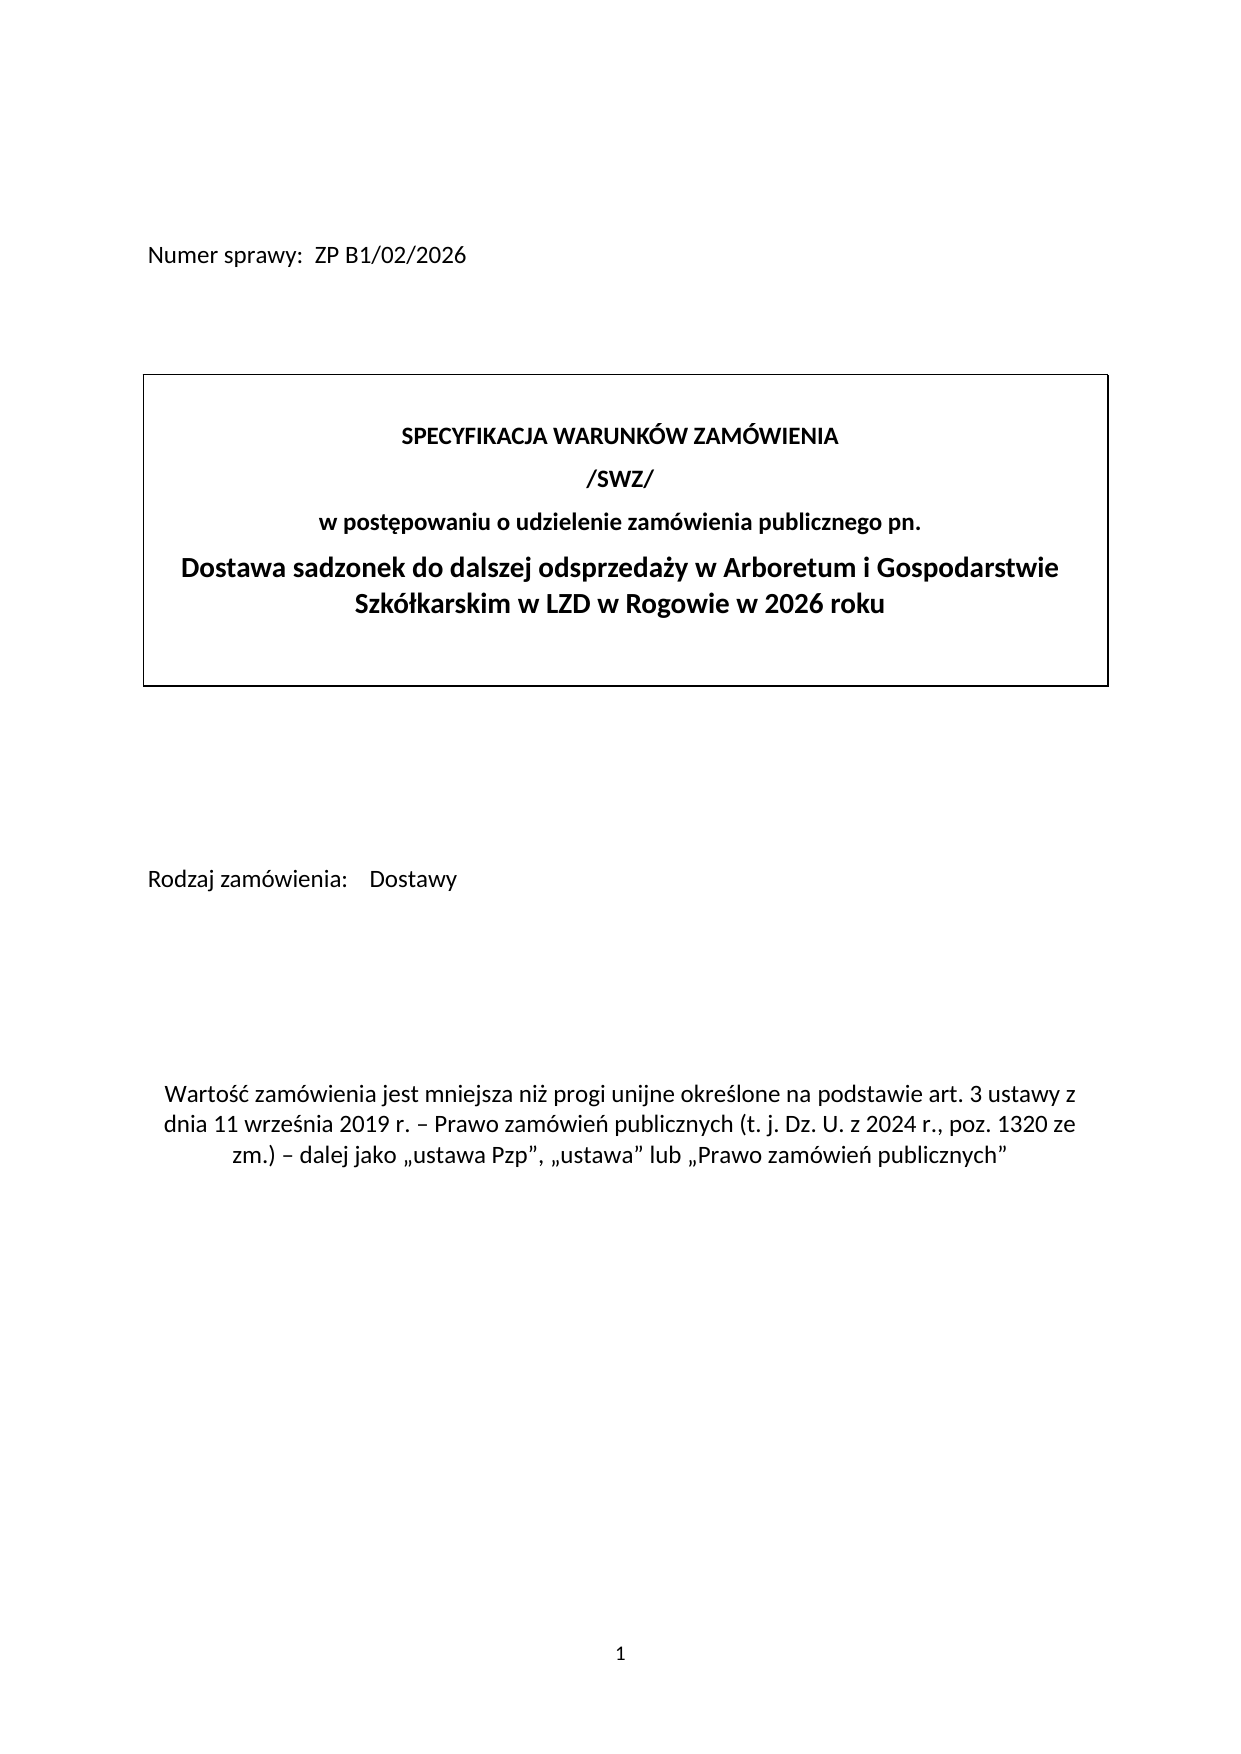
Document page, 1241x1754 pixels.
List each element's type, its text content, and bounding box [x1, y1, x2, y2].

subtitle /SWZ/ [144, 460, 1107, 493]
subtitle SPECYFIKACJA WARUNKÓW ZAMÓWIENIA [144, 417, 1107, 451]
subtitle w postępowaniu o udzielenie zamówienia publicznego pn. [144, 503, 1107, 537]
text Numer sprawy: ZP B1/02/2026 [148, 239, 1092, 270]
text Rodzaj zamówienia: Dostawy [148, 863, 1092, 893]
subtitle Dostawa sadzonek do dalszej odsprzedaży w Arboretum i Gospodarstwie Szkółkarskim w LZD w Rogowie w 2026 roku [144, 546, 1107, 685]
text Wartość zamówienia jest mniejsza niż progi unijne określone na podstawie art. 3 ustawy z dnia 11 września 2019 r. – Prawo zamówień publicznych (t. j. Dz. U. z 2024 r., poz. 1320 ze zm.) – dalej jako „ustawa Pzp”, „ustawa” lub „Prawo zamówień publicznych” [148, 1078, 1092, 1169]
